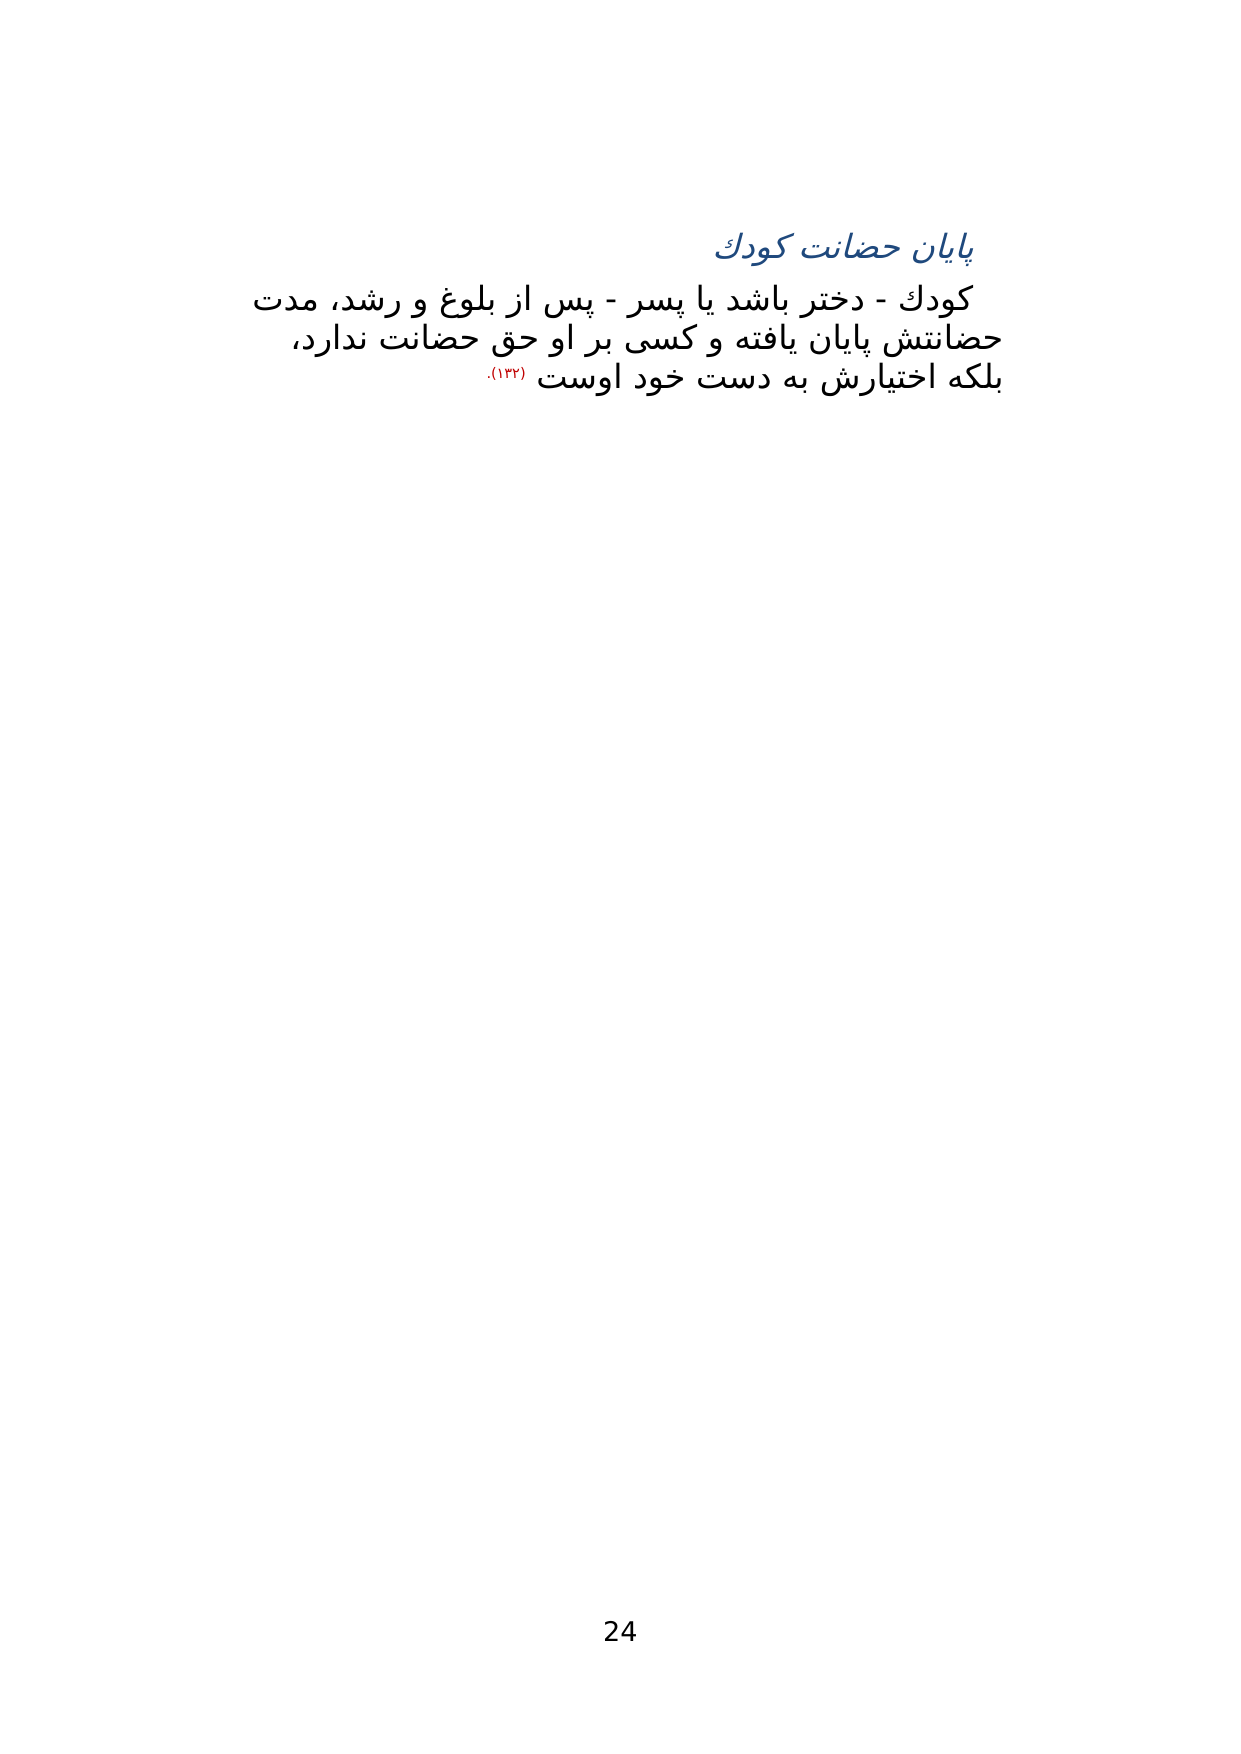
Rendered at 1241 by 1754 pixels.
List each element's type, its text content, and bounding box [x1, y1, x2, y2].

text كودك - دختر باشد يا پسر - پس از بلوغ و رشد، مدت حضانتش پايان يافته و كسى بر او حق حضانت ندارد، بلكه اختيارش به دست خود اوست‏ (١٣٢). [236, 279, 1004, 396]
subtitle پايان حضانت كودك‏ [236, 228, 1004, 267]
